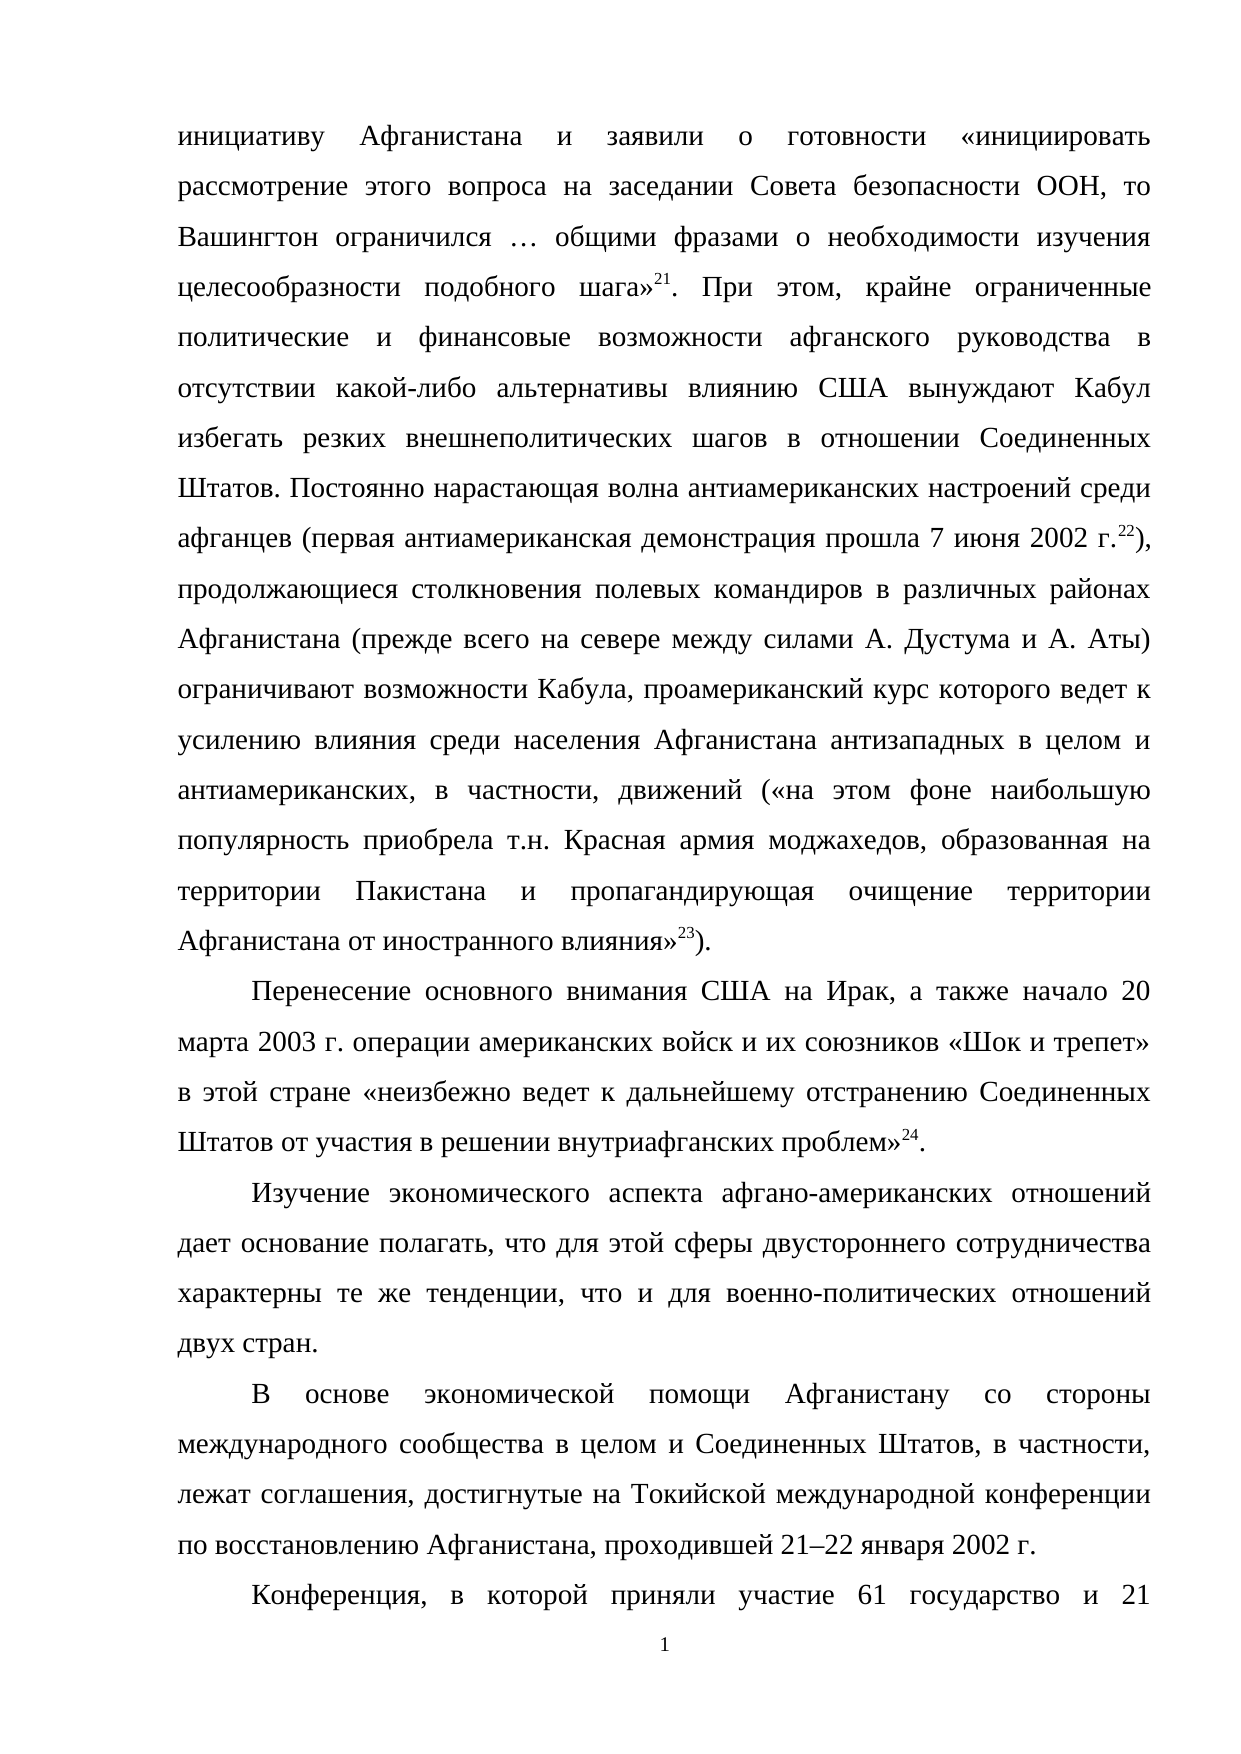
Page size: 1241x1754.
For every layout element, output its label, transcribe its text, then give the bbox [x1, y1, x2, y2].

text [177, 1577, 1152, 1611]
text Изучение экономического аспекта афгано-американских отношений дает основание полагать, что для этой сферы двустороннего сотрудничества характерны те же тенденции, что и для военно-политических отношений двух стран. американский афганский политика [177, 1175, 1152, 1359]
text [177, 118, 1152, 957]
text Перенесение основного внимания США на Ирак, а также начало 20 марта 2003 г. операции американских войск и их союзников «Шок и трепет» в этой стране «неизбежно ведет к дальнейшему отстранению Соединенных Штатов от участия в решении внутриафганских проблем»24. [177, 973, 1152, 1158]
text В основе экономической помощи Афганистану со стороны международного сообщества в целом и Соединенных Штатов, в частности, лежат соглашения, достигнутые на Токийской международной конференции по восстановлению Афганистана, проходившей 21–22 января 2002 г. [177, 1376, 1152, 1560]
